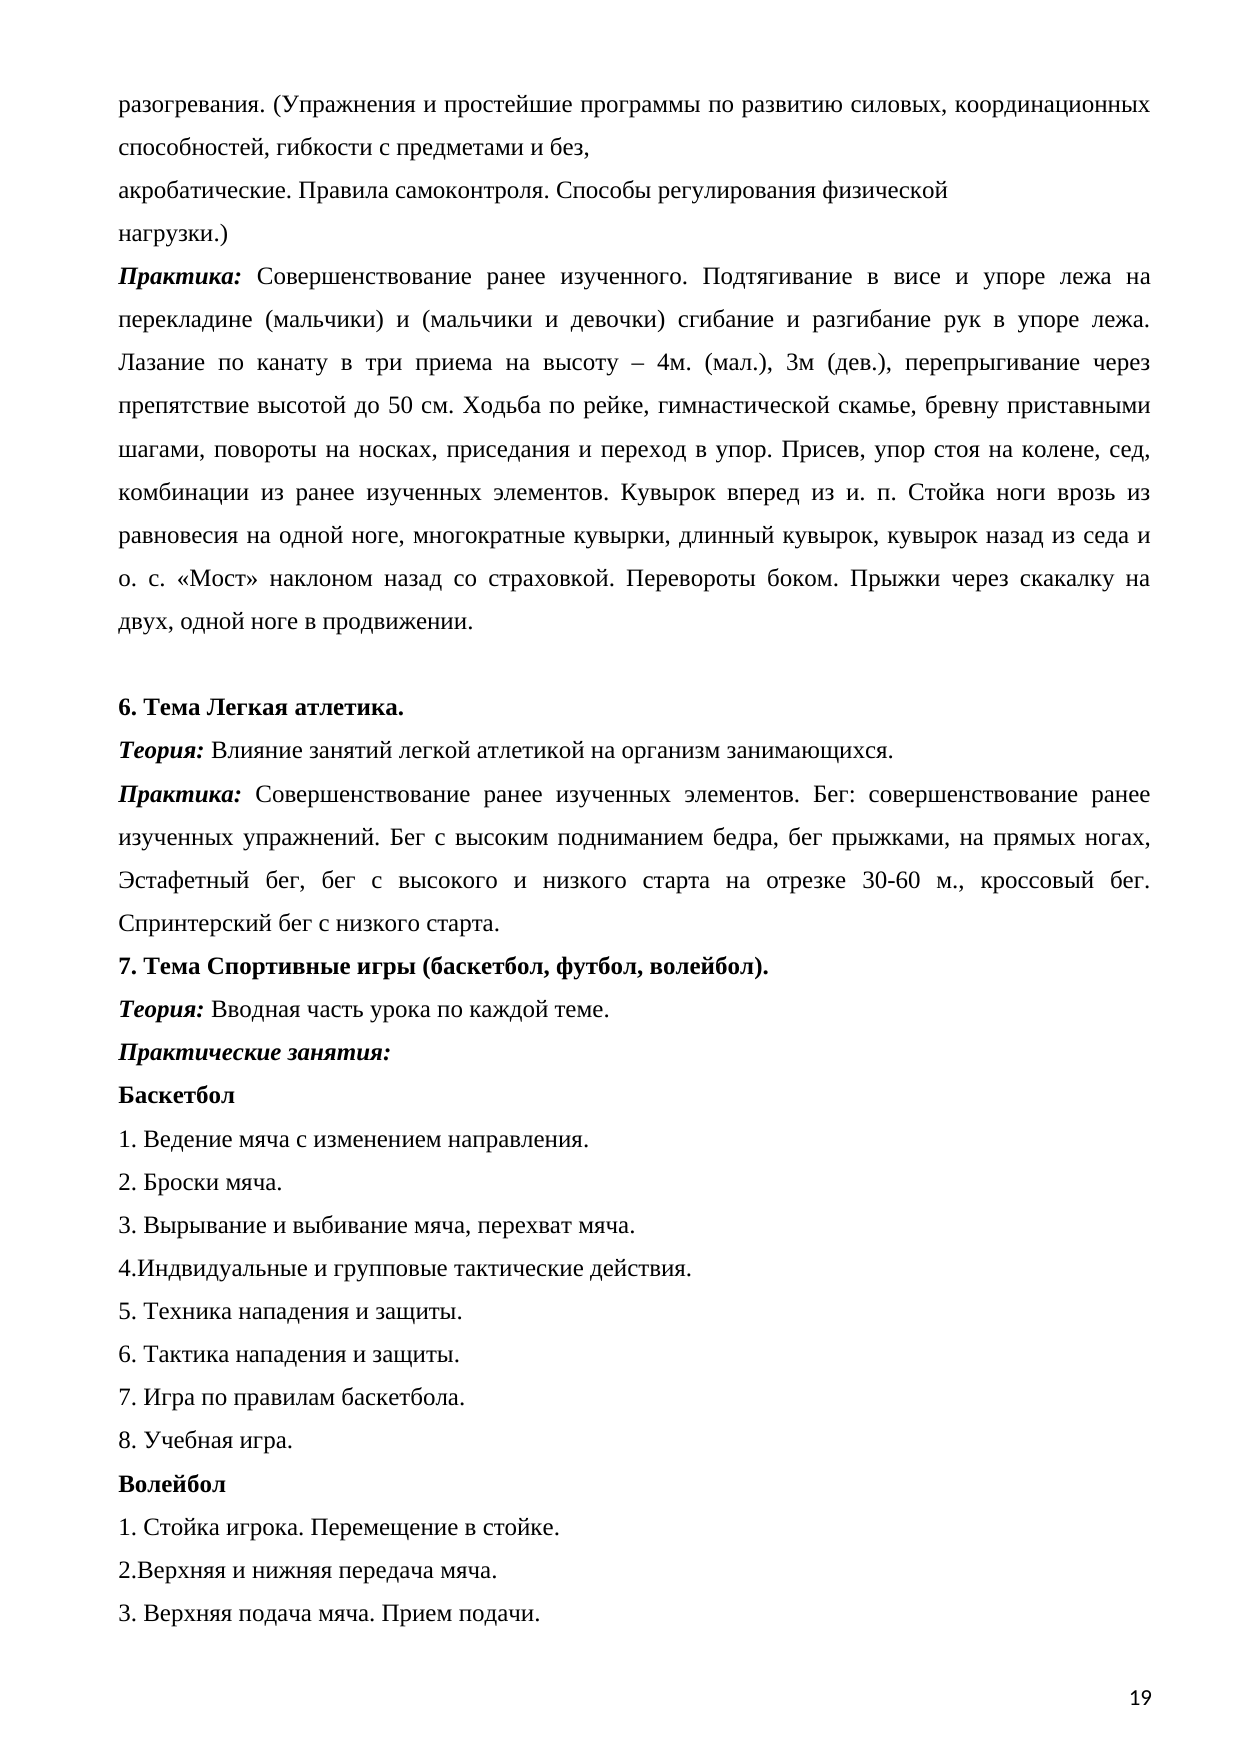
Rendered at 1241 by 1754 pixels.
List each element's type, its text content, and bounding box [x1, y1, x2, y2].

text 5. Техника нападения и защиты. [118, 1296, 1152, 1325]
text Практика: Совершенствование ранее изученных элементов. Бег: совершенствование ранее изученных упражнений. Бег с высоким подниманием бедра, бег прыжками, на прямых ногах, Эстафетный бег, бег с высокого и низкого старта на отрезке 30-60 м., кроссовый бег. Спринтерский бег с низкого старта. [118, 779, 1152, 937]
text 6. Тактика нападения и защиты. [118, 1339, 1152, 1368]
text 3. Верхняя подача мяча. Прием подачи. [118, 1598, 1152, 1627]
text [118, 89, 1152, 161]
text акробатические. Правила самоконтроля. Способы регулирования физической [118, 175, 1152, 204]
text 4.Индвидуальные и групповые тактические действия. [118, 1253, 1152, 1282]
text Волейбол [118, 1469, 1152, 1497]
text Теория: Влияние занятий легкой атлетикой на организм занимающихся. [118, 736, 1152, 764]
text 8. Учебная игра. [118, 1426, 1152, 1454]
text Практические занятия: [118, 1037, 1152, 1066]
text 7. Игра по правилам баскетбола. [118, 1382, 1152, 1411]
text 2.Верхняя и нижняя передача мяча. [118, 1555, 1152, 1584]
text 2. Броски мяча. [118, 1167, 1152, 1196]
text Практика: Совершенствование ранее изученного. Подтягивание в висе и упоре лежа на перекладине (мальчики) и (мальчики и девочки) сгибание и разгибание рук в упоре лежа. Лазание по канату в три приема на высоту – 4м. (мал.), 3м (дев.), перепрыгивание через препятствие высотой до 50 см. Ходьба по рейке, гимнастической скамье, бревну приставными шагами, повороты на носках, приседания и переход в упор. Присев, упор стоя на колене, сед, комбинации из ранее изученных элементов. Кувырок вперед из и. п. Стойка ноги врозь из равновесия на одной ноге, многократные кувырки, длинный кувырок, кувырок назад из седа и о. с. «Мост» наклоном назад со страховкой. Перевороты боком. Прыжки через скакалку на двух, одной ноге в продвижении. [118, 261, 1152, 635]
text 6. Тема Легкая атлетика. [118, 692, 1152, 721]
text 1. Стойка игрока. Перемещение в стойке. [118, 1512, 1152, 1541]
text 3. Вырывание и выбивание мяча, перехват мяча. [118, 1210, 1152, 1239]
text 1. Ведение мяча с изменением направления. [118, 1124, 1152, 1152]
text Баскетбол [118, 1081, 1152, 1109]
text 7. Тема Спортивные игры (баскетбол, футбол, волейбол). [118, 951, 1152, 980]
text Теория: Вводная часть урока по каждой теме. [118, 994, 1152, 1023]
text нагрузки.) [118, 218, 1152, 247]
